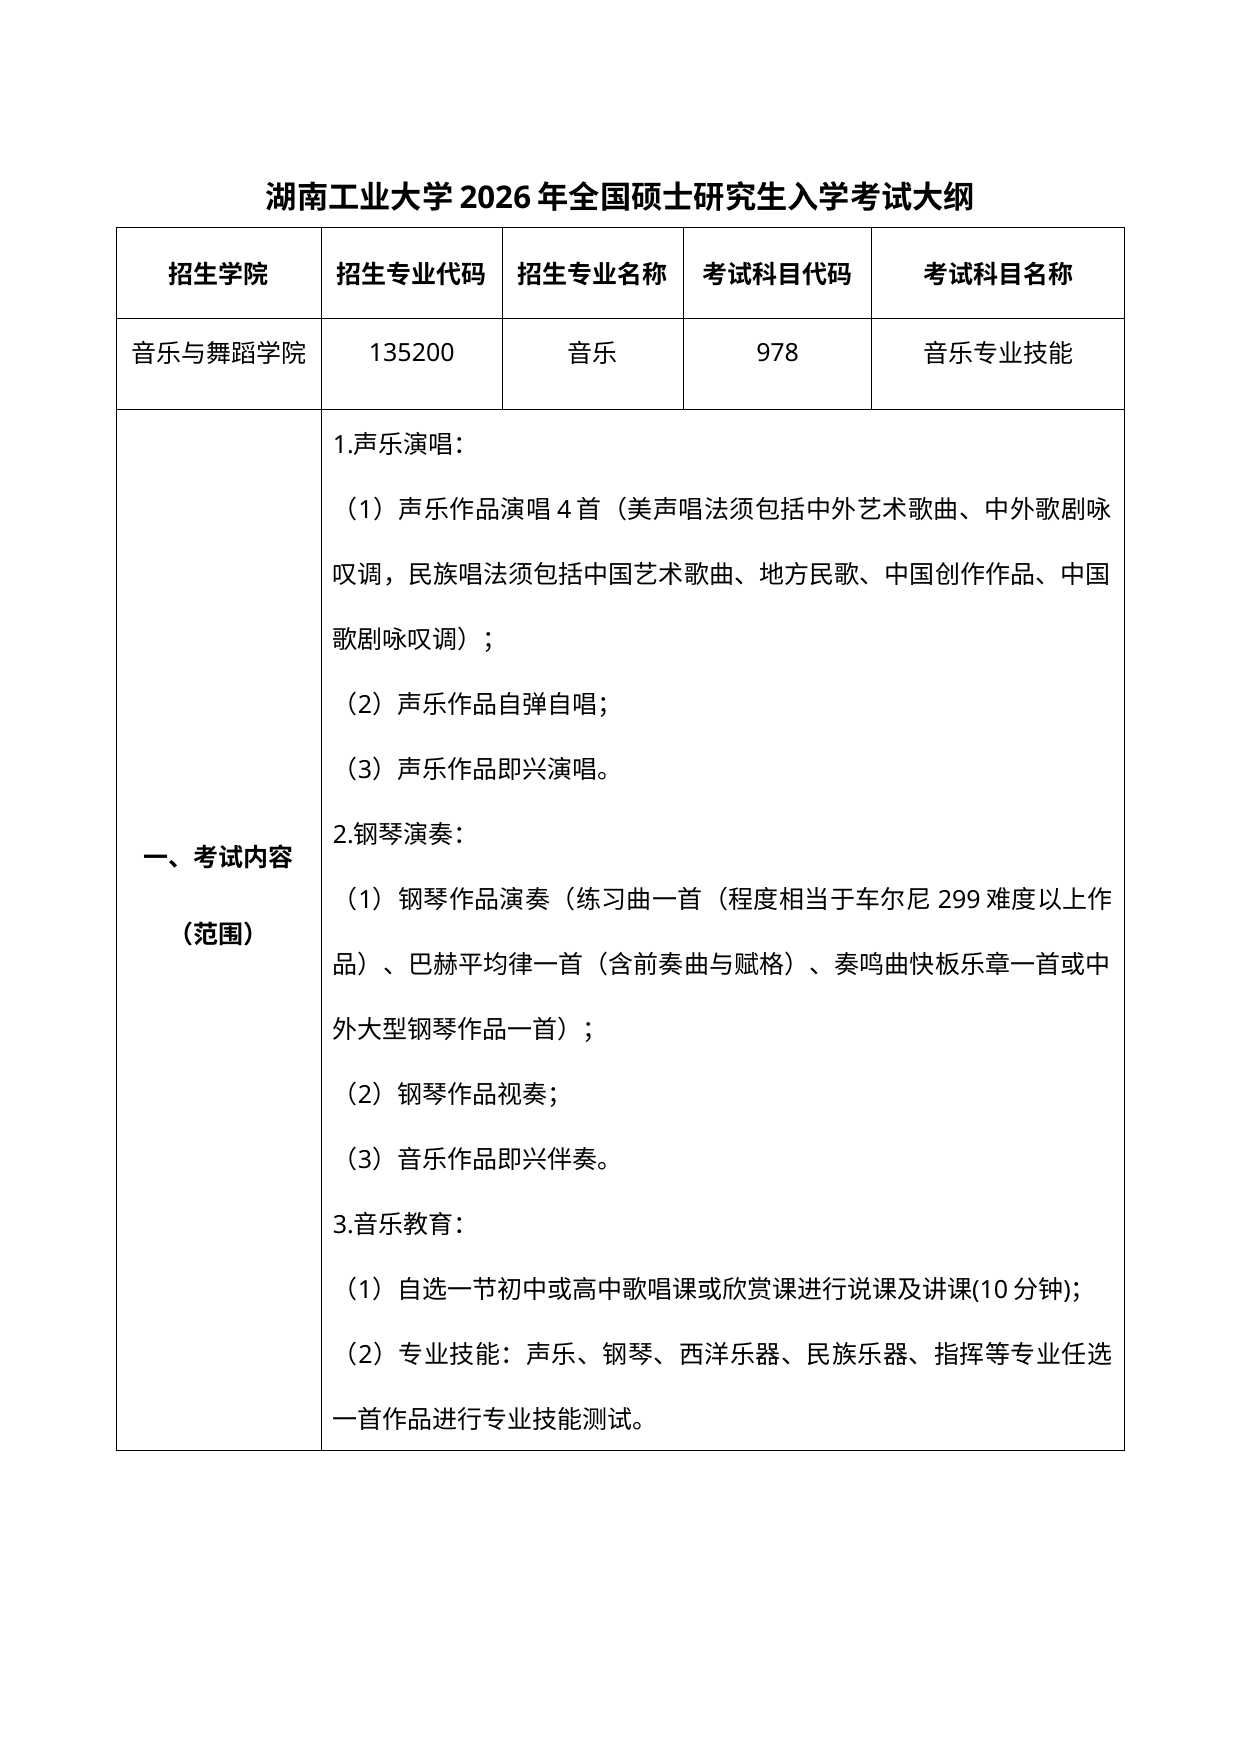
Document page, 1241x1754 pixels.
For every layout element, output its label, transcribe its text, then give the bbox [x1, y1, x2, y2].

table_cell 音乐 [503, 319, 683, 409]
table_header 招生专业名称 [503, 228, 683, 318]
table_header 招生专业代码 [322, 228, 502, 318]
table_header 考试科目代码 [684, 228, 871, 318]
table_cell 135200 [322, 319, 502, 409]
table_cell 音乐专业技能 [872, 319, 1124, 409]
table_cell 音乐与舞蹈学院 [117, 319, 321, 409]
table_cell 一、考试内容（范围） [117, 410, 321, 1450]
table_header 考试科目名称 [872, 228, 1124, 318]
text 湖南工业大学2026年全国硕士研究生入学考试大纲 [187, 162, 1053, 227]
table_cell 1.声乐演唱： （1）声乐作品演唱4首（美声唱法须包括中外艺术歌曲、中外歌剧咏叹调，民族唱法须包括中国艺术歌曲、地方民歌、中国创作作品、中国歌剧咏叹调）； （2）声乐作品自弹自唱； （3）声乐作品即兴演唱。 2.钢琴演奏： （1）钢琴作品演奏（练习曲一首（程度相当于车尔尼299难度以上作品）、巴赫平均律一首（含前奏曲与赋格）、奏鸣曲快板乐章一首或中外大型钢琴作品一首）； （2）钢琴作品视奏； （3）音乐作品即兴伴奏。 3.音乐教育： （1）自选一节初中或高中歌唱课或欣赏课进行说课及讲课(10分钟)； （2）专业技能：声乐、钢琴、西洋乐器、民族乐器、指挥等专业任选一首作品进行专业技能测试。 [322, 410, 1124, 1450]
table_header 招生学院 [117, 228, 321, 318]
table_cell 978 [684, 319, 871, 409]
